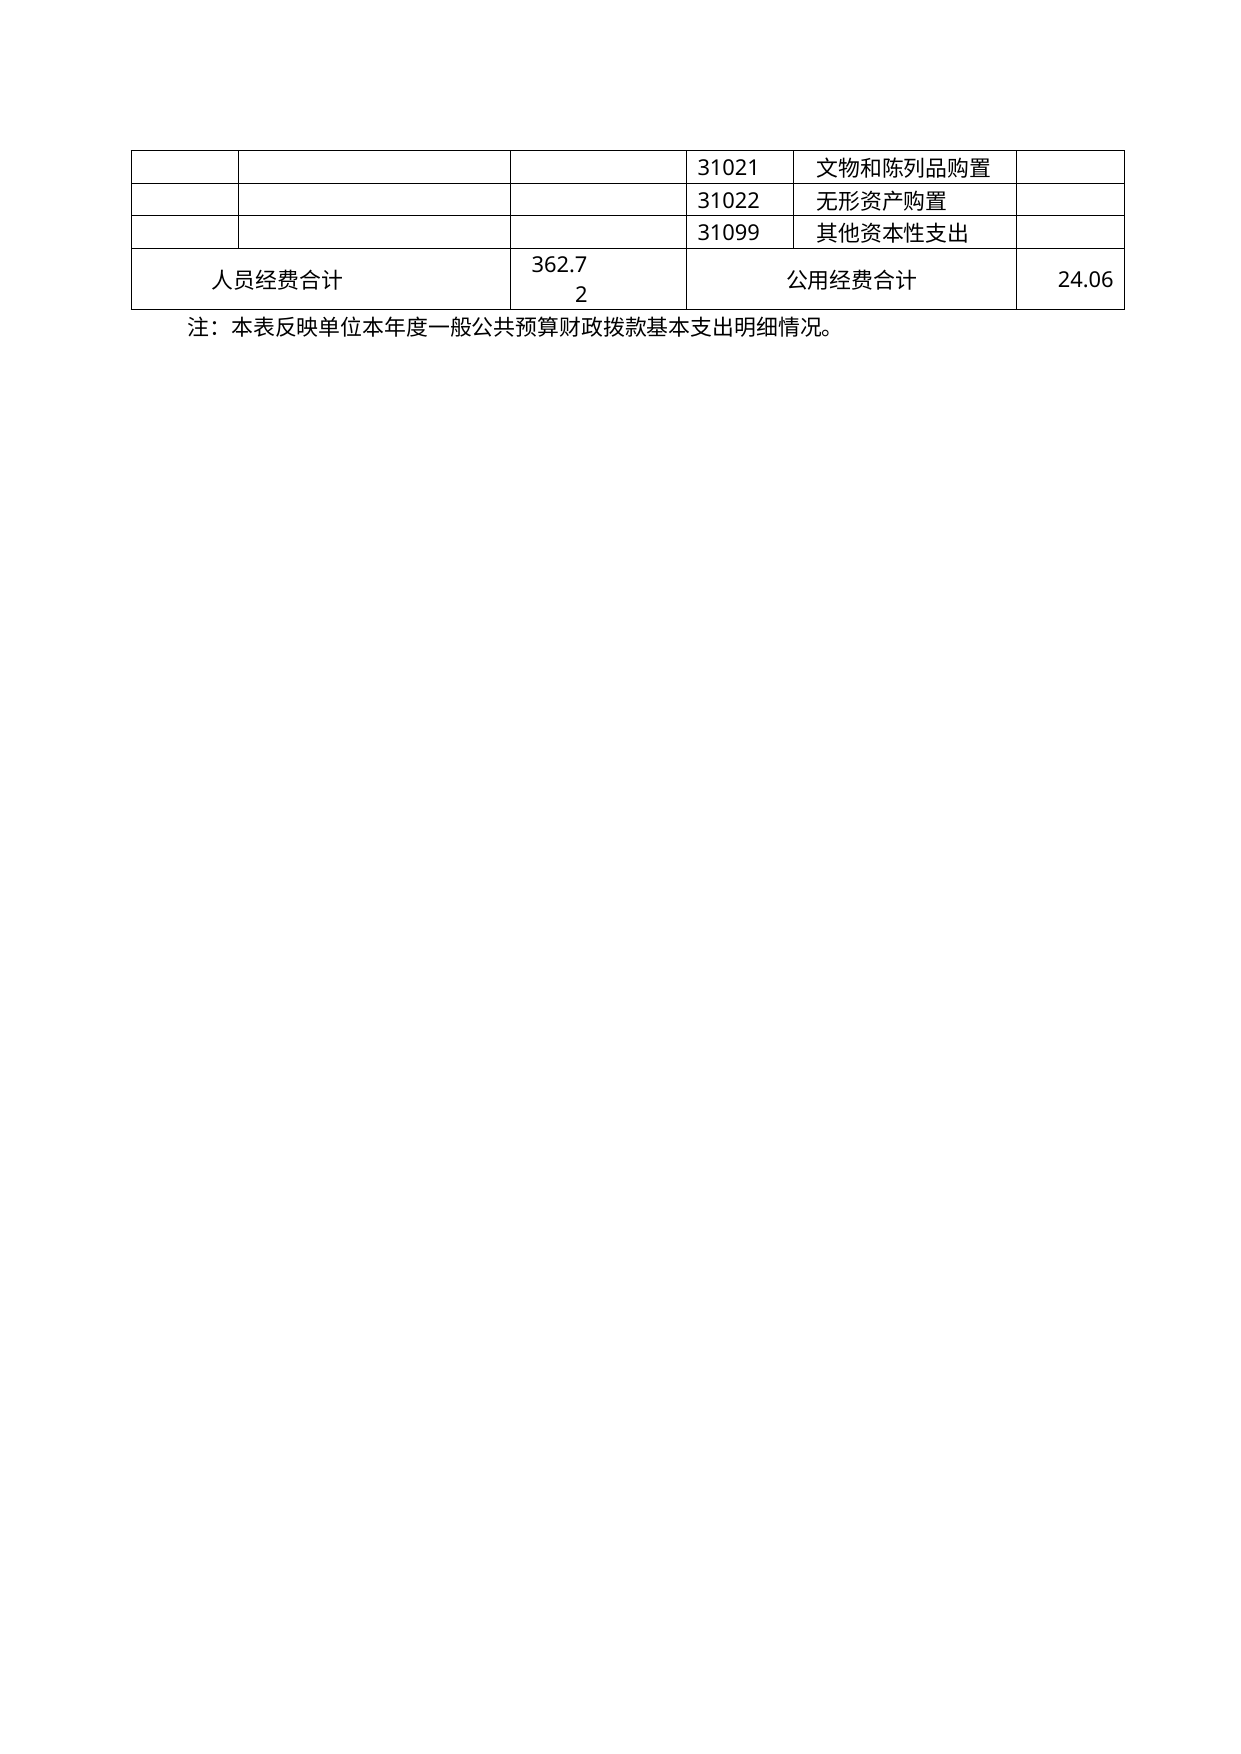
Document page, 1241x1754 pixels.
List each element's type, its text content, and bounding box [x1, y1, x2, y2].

table_cell [132, 216, 238, 248]
table_cell 31021 [687, 151, 793, 183]
table_cell 24.06 [1017, 249, 1124, 309]
table_cell 362.72 [511, 249, 686, 309]
table_cell 文物和陈列品购置 [794, 151, 1016, 183]
table_cell [1017, 184, 1124, 215]
table_cell [511, 184, 686, 215]
table_cell [132, 151, 238, 183]
table_cell [239, 184, 510, 215]
table_cell [132, 184, 238, 215]
table_cell 公用经费合计 [687, 249, 1016, 309]
table_cell 人员经费合计 [132, 249, 510, 309]
table_cell [1017, 216, 1124, 248]
table_cell 其他资本性支出 [794, 216, 1016, 248]
table_cell [239, 216, 510, 248]
table_cell [511, 216, 686, 248]
table_cell [239, 151, 510, 183]
table_cell [1017, 151, 1124, 183]
table_cell [511, 151, 686, 183]
table_cell 无形资产购置 [794, 184, 1016, 215]
table_cell 31022 [687, 184, 793, 215]
table_cell 31099 [687, 216, 793, 248]
text 注：本表反映单位本年度一般公共预算财政拨款基本支出明细情况。 [187, 310, 1053, 341]
